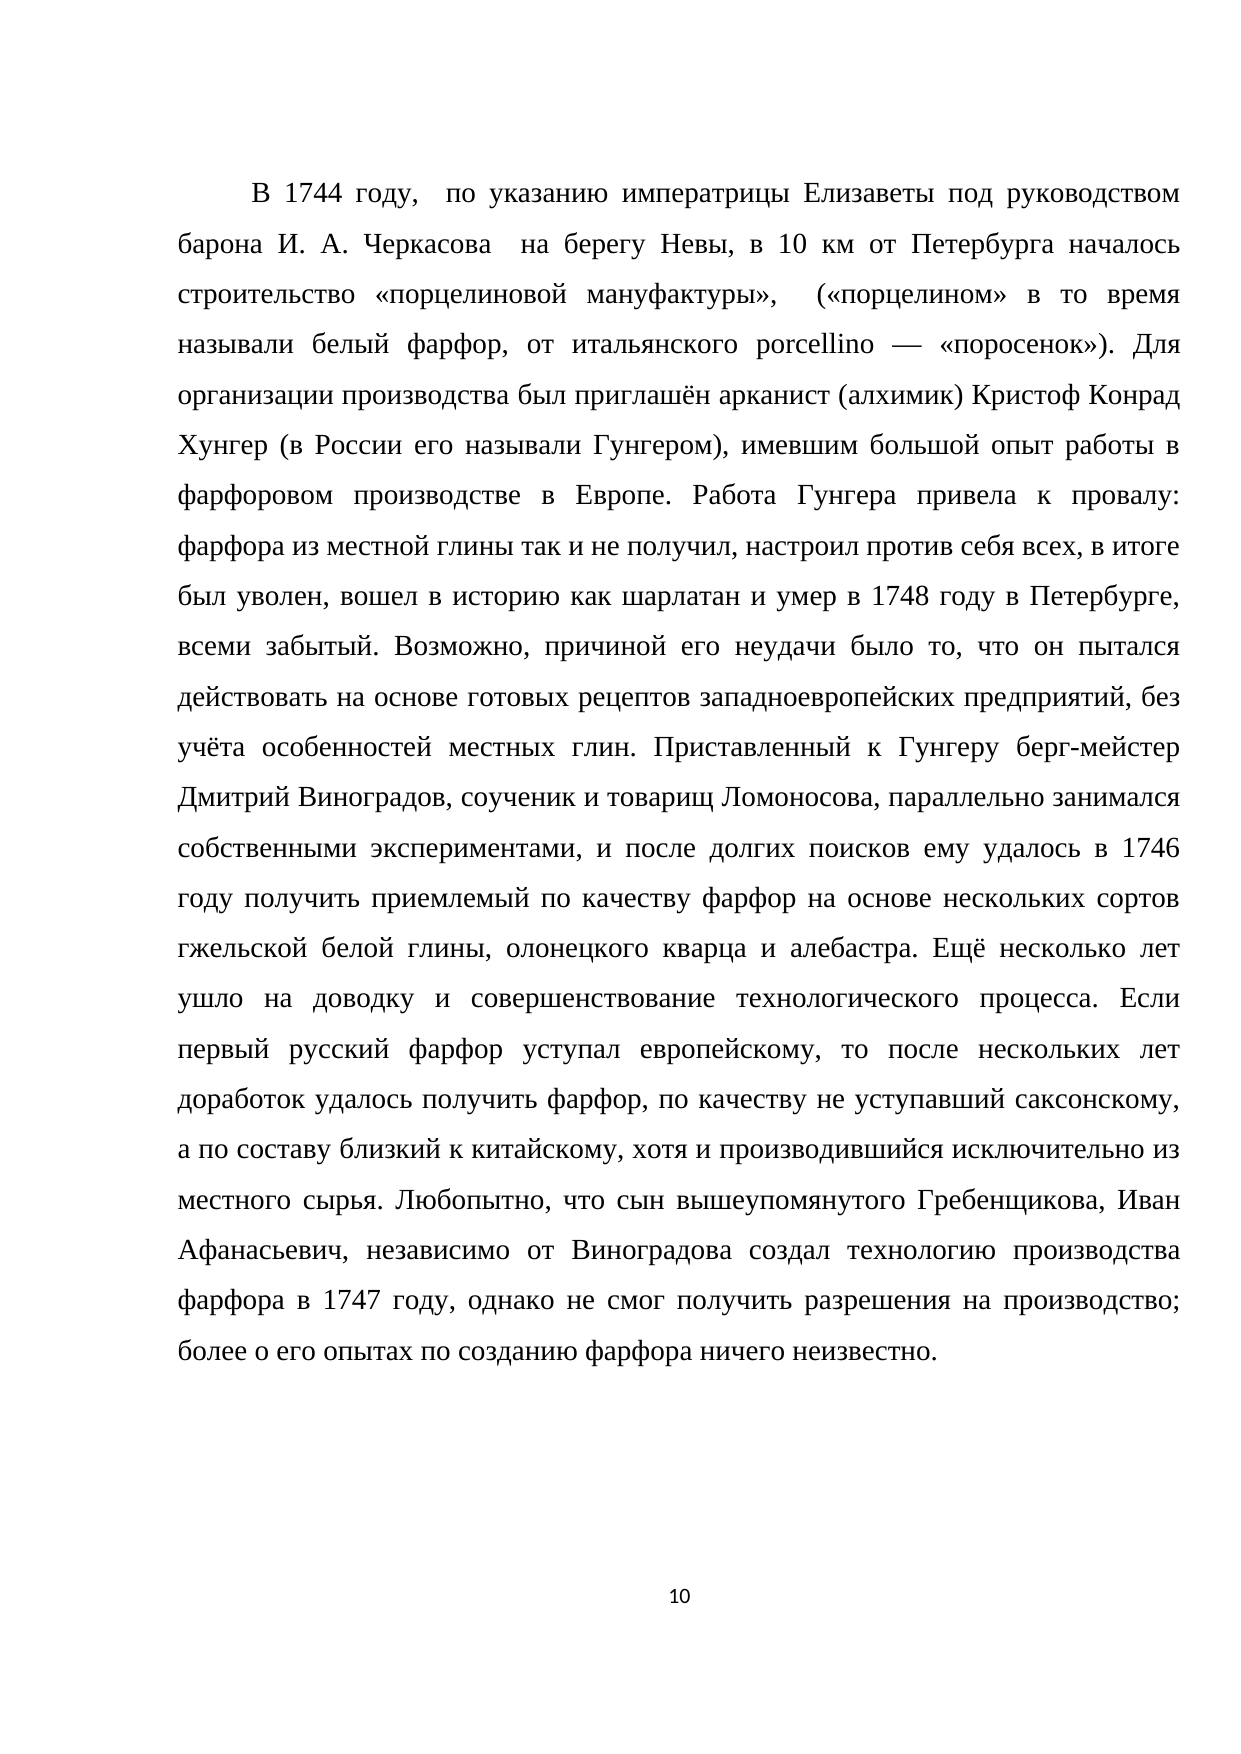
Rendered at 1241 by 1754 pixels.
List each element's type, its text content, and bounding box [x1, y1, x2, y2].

text В 1744 году, по указанию императрицы Елизаветы под руководством барона И. А. Черкасова на берегу Невы, в 10 км от Петербурга началось строительство «порцелиновой мануфактуры», («порцелином» в то время называли белый фарфор, от итальянского porcellino — «поросенок»). Для организации производства был приглашён арканист (алхимик) Кристоф Конрад Хунгер (в России его называли Гунгером), имевшим большой опыт работы в фарфоровом производстве в Европе. Работа Гунгера привела к провалу: фарфора из местной глины так и не получил, настроил против себя всех, в итоге был уволен, вошел в историю как шарлатан и умер в 1748 году в Петербурге, всеми забытый. Возможно, причиной его неудачи было то, что он пытался действовать на основе готовых рецептов западноевропейских предприятий, без учёта особенностей местных глин. Приставленный к Гунгеру берг-мейстер Дмитрий Виноградов, соученик и товарищ Ломоносова, параллельно занимался собственными экспериментами, и после долгих поисков ему удалось в 1746 году получить приемлемый по качеству фарфор на основе нескольких сортов гжельской белой глины, олонецкого кварца и алебастра. Ещё несколько лет ушло на доводку и совершенствование технологического процесса. Если первый русский фарфор уступал европейскому, то после нескольких лет доработок удалось получить фарфор, по качеству не уступавший саксонскому, а по составу близкий к китайскому, хотя и производившийся исключительно из местного сырья. Любопытно, что сын вышеупомянутого Гребенщикова, Иван Афанасьевич, независимо от Виноградова создал технологию производства фарфора в 1747 году, однако не смог получить разрешения на производство; более о его опытах по созданию фарфора ничего неизвестно. [177, 176, 1181, 1366]
